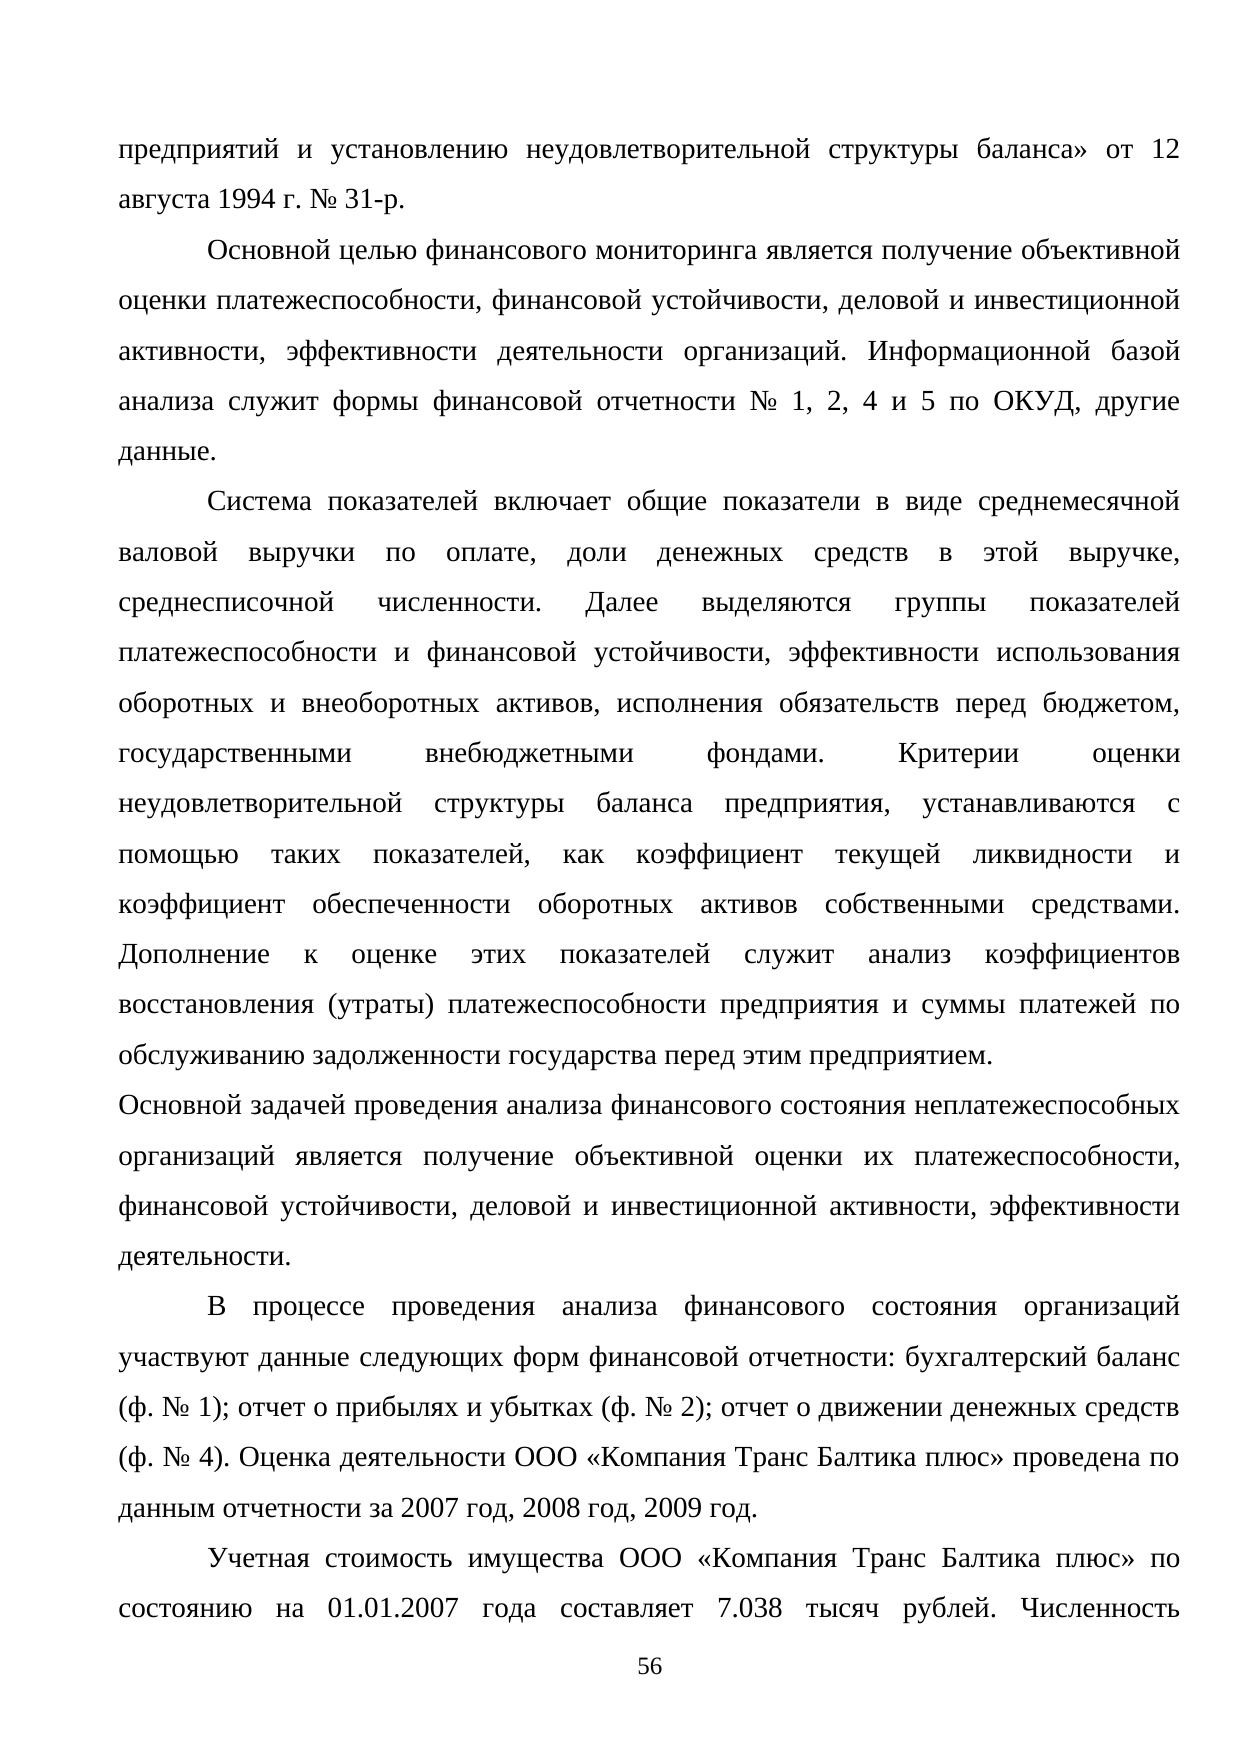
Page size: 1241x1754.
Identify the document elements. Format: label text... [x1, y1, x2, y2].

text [118, 131, 1181, 215]
text Основной целью финансового мониторинга является получение объективной оценки платежеспособности, финансовой устойчивости, деловой и инвестиционной активности, эффективности деятельности организаций. Информационной базой анализа служит формы финансовой отчетности № 1, 2, 4 и 5 по ОКУД, другие данные. [118, 232, 1181, 467]
text Система показателей включает общие показатели в виде среднемесячной валовой выручки по оплате, доли денежных средств в этой выручке, среднесписочной численности. Далее выделяются группы показателей платежеспособности и финансовой устойчивости, эффективности использования оборотных и внеоборотных активов, исполнения обязательств перед бюджетом, государственными внебюджетными фондами. Критерии оценки неудовлетворительной структуры баланса предприятия, устанавливаются с помощью таких показателей, как коэффициент текущей ликвидности и коэффициент обеспеченности оборотных активов собственными средствами. Дополнение к оценке этих показателей служит анализ коэффициентов восстановления (утраты) платежеспособности предприятия и суммы платежей по обслуживанию задолженности государства перед этим предприятием. [118, 483, 1181, 1071]
text В процессе проведения анализа финансового состояния организаций участвуют данные следующих форм финансовой отчетности: бухгалтерский баланс (ф. № 1); отчет о прибылях и убытках (ф. № 2); отчет о движении денежных средств (ф. № 4). Оценка деятельности ООО «Компания Транс Балтика плюс» проведена по данным отчетности за 2007 год, 2008 год, 2009 год. [118, 1288, 1181, 1523]
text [118, 1540, 1181, 1624]
text Основной задачей проведения анализа финансового состояния неплатежеспособных организаций является получение объективной оценки их платежеспособности, финансовой устойчивости, деловой и инвестиционной активности, эффективности деятельности. [118, 1087, 1181, 1272]
